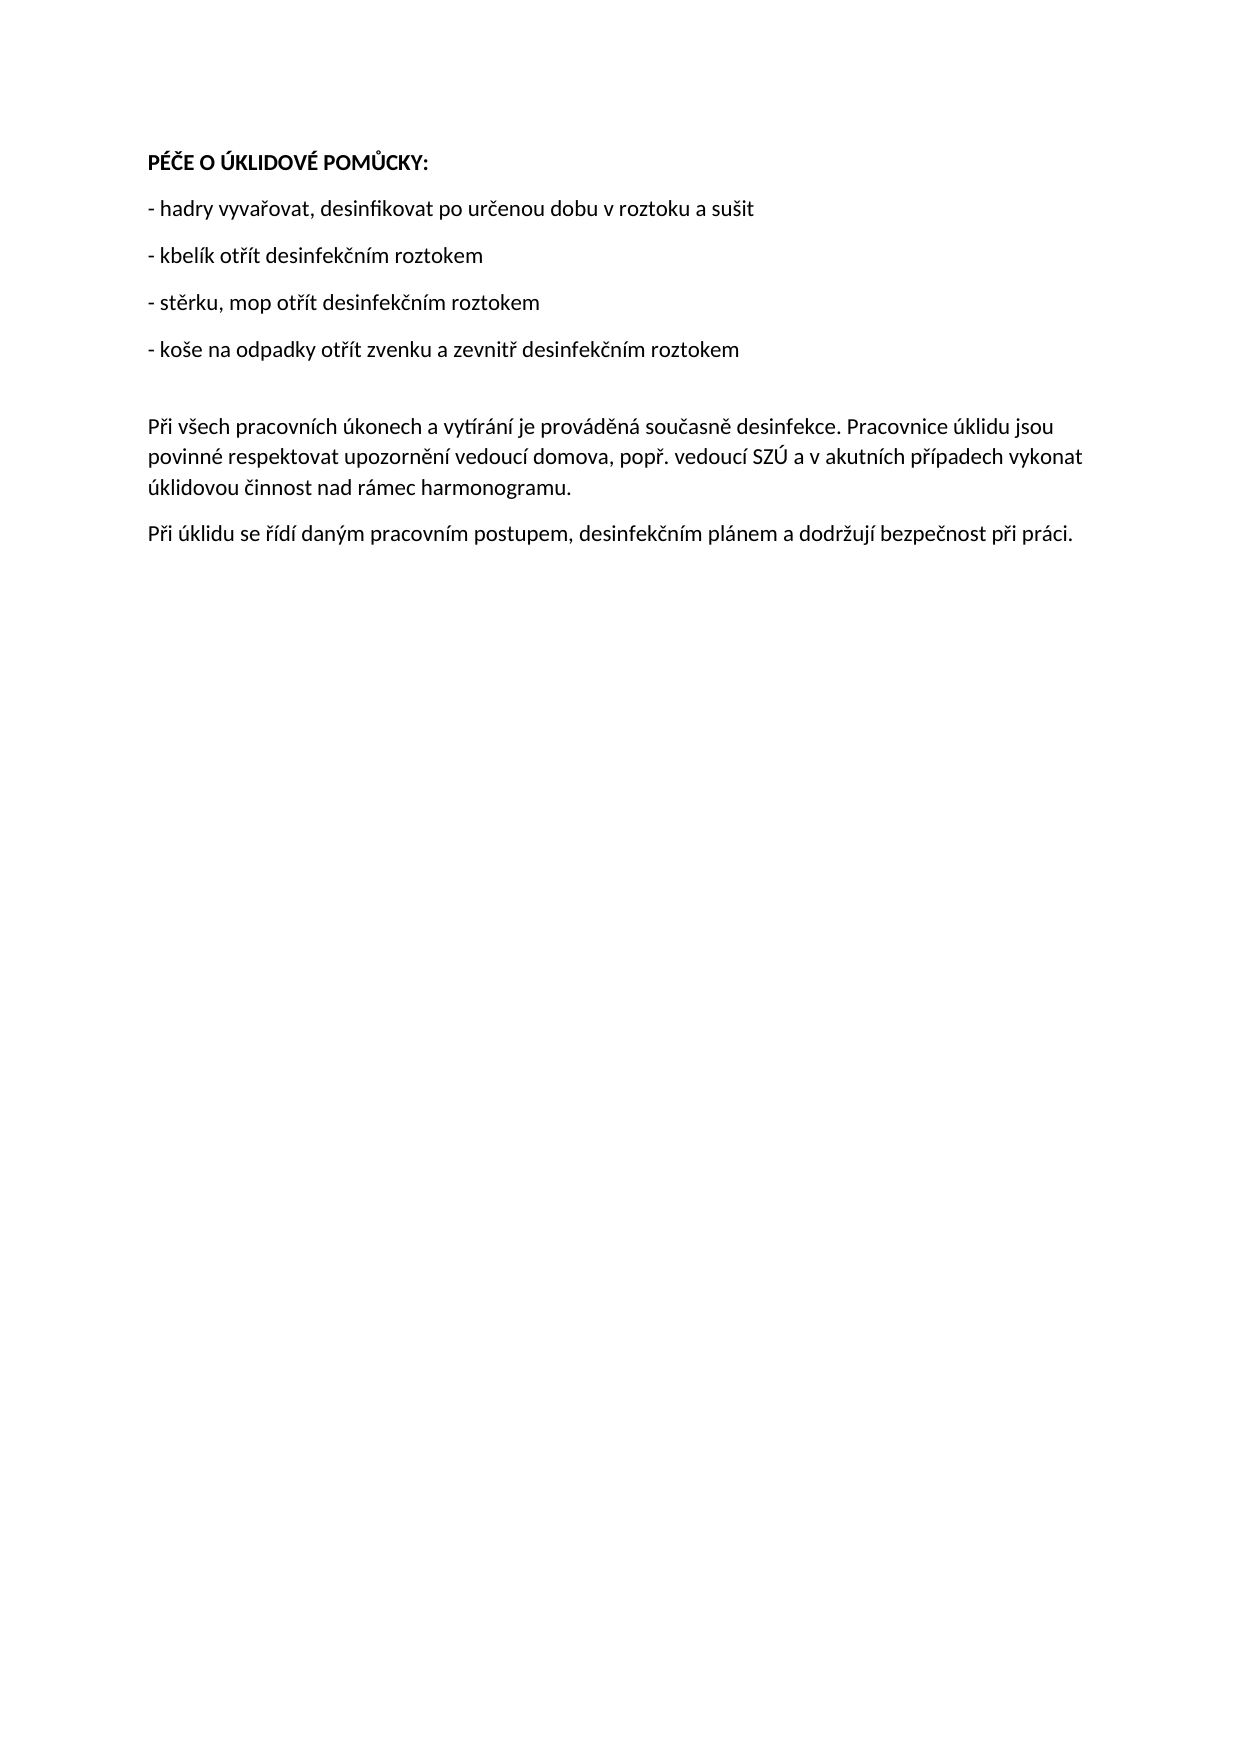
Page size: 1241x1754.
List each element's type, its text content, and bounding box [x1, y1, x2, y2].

text Při všech pracovních úkonech a vytírání je prováděná současně desinfekce. Pracovnice úklidu jsou povinné respektovat upozornění vedoucí domova, popř. vedoucí SZÚ a v akutních případech vykonat úklidovou činnost nad rámec harmonogramu. [148, 412, 1093, 501]
text PÉČE O ÚKLIDOVÉ POMŮCKY: [148, 148, 1093, 176]
text - kbelík otřít desinfekčním roztokem [148, 241, 1093, 269]
text Při úklidu se řídí daným pracovním postupem, desinfekčním plánem a dodržují bezpečnost při práci. [148, 519, 1093, 578]
text - koše na odpadky otřít zvenku a zevnitř desinfekčním roztokem [148, 335, 1093, 393]
text - hadry vyvařovat, desinfikovat po určenou dobu v roztoku a sušit [148, 194, 1093, 222]
text - stěrku, mop otřít desinfekčním roztokem [148, 288, 1093, 316]
